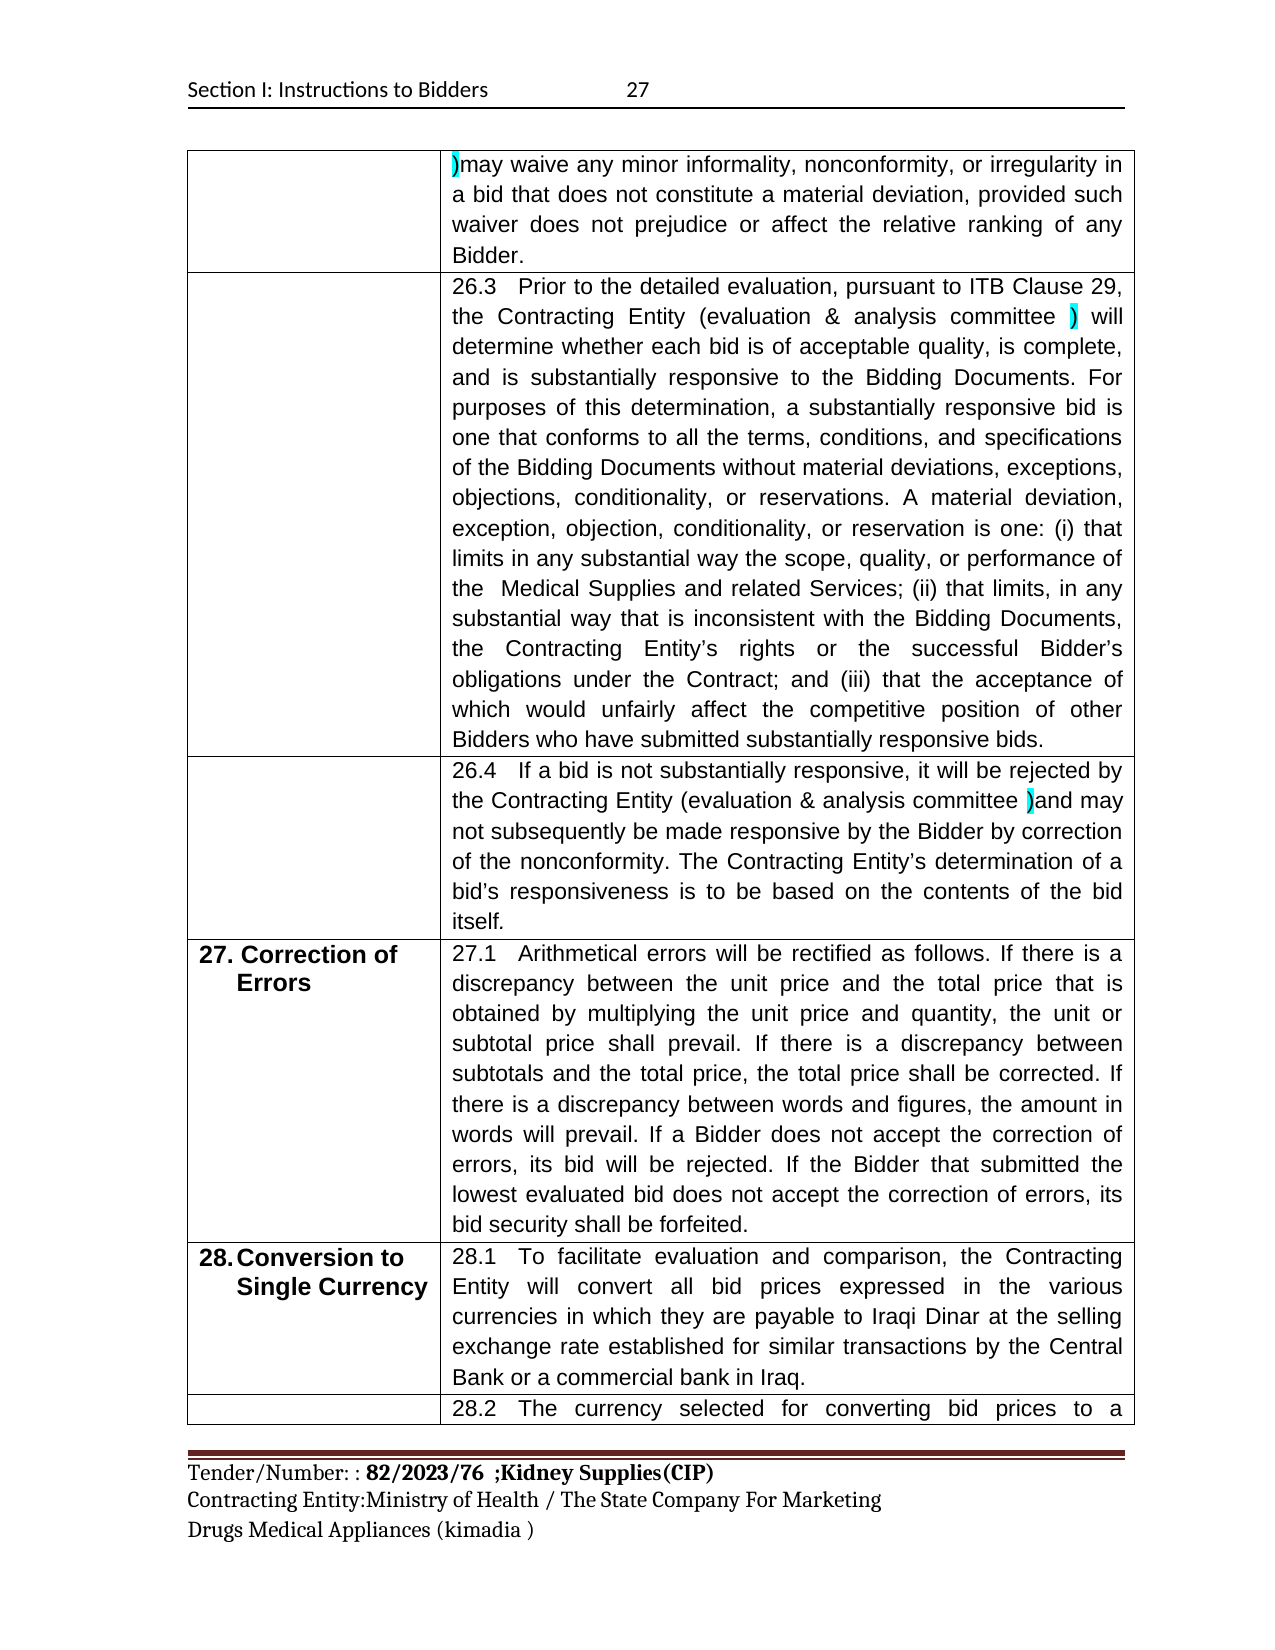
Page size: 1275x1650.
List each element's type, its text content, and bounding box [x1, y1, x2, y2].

table_cell [188, 757, 440, 938]
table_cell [441, 1395, 1134, 1423]
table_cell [441, 151, 1134, 272]
table_cell [188, 1395, 440, 1423]
table_cell 28.1 To facilitate evaluation and comparison, the Contracting Entity will convert all bid prices expressed in the various currencies in which they are payable to Iraqi Dinar at the selling exchange rate established for similar transactions by the Central Bank or a commercial bank in Iraq. [441, 1243, 1134, 1394]
table_cell [188, 151, 440, 272]
table_cell 26.4 If a bid is not substantially responsive, it will be rejected by the Contracting Entity (evaluation & analysis committee )and may not subsequently be made responsive by the Bidder by correction of the nonconformity. The Contracting Entity’s determination of a bid’s responsiveness is to be based on the contents of the bid itself. [441, 757, 1134, 938]
table_cell 27.1 Arithmetical errors will be rectified as follows. If there is a discrepancy between the unit price and the total price that is obtained by multiplying the unit price and quantity, the unit or subtotal price shall prevail. If there is a discrepancy between subtotals and the total price, the total price shall be corrected. If there is a discrepancy between words and figures, the amount in words will prevail. If a Bidder does not accept the correction of errors, its bid will be rejected. If the Bidder that submitted the lowest evaluated bid does not accept the correction of errors, its bid security shall be forfeited. [441, 940, 1134, 1242]
table_cell [188, 273, 440, 756]
table_cell 26.3 Prior to the detailed evaluation, pursuant to ITB Clause 29, the Contracting Entity (evaluation & analysis committee ) will determine whether each bid is of acceptable quality, is complete, and is substantially responsive to the Bidding Documents. For purposes of this determination, a substantially responsive bid is one that conforms to all the terms, conditions, and specifications of the Bidding Documents without material deviations, exceptions, objections, conditionality, or reservations. A material deviation, exception, objection, conditionality, or reservation is one: (i) that limits in any substantial way the scope, quality, or performance of the Medical Supplies and related Services; (ii) that limits, in any substantial way that is inconsistent with the Bidding Documents, the Contracting Entity’s rights or the successful Bidder’s obligations under the Contract; and (iii) that the acceptance of which would unfairly affect the competitive position of other Bidders who have submitted substantially responsive bids. [441, 273, 1134, 756]
table_cell 28. Conversion to Single Currency [188, 1243, 440, 1394]
table_cell 27. Correction of Errors [188, 940, 440, 1242]
